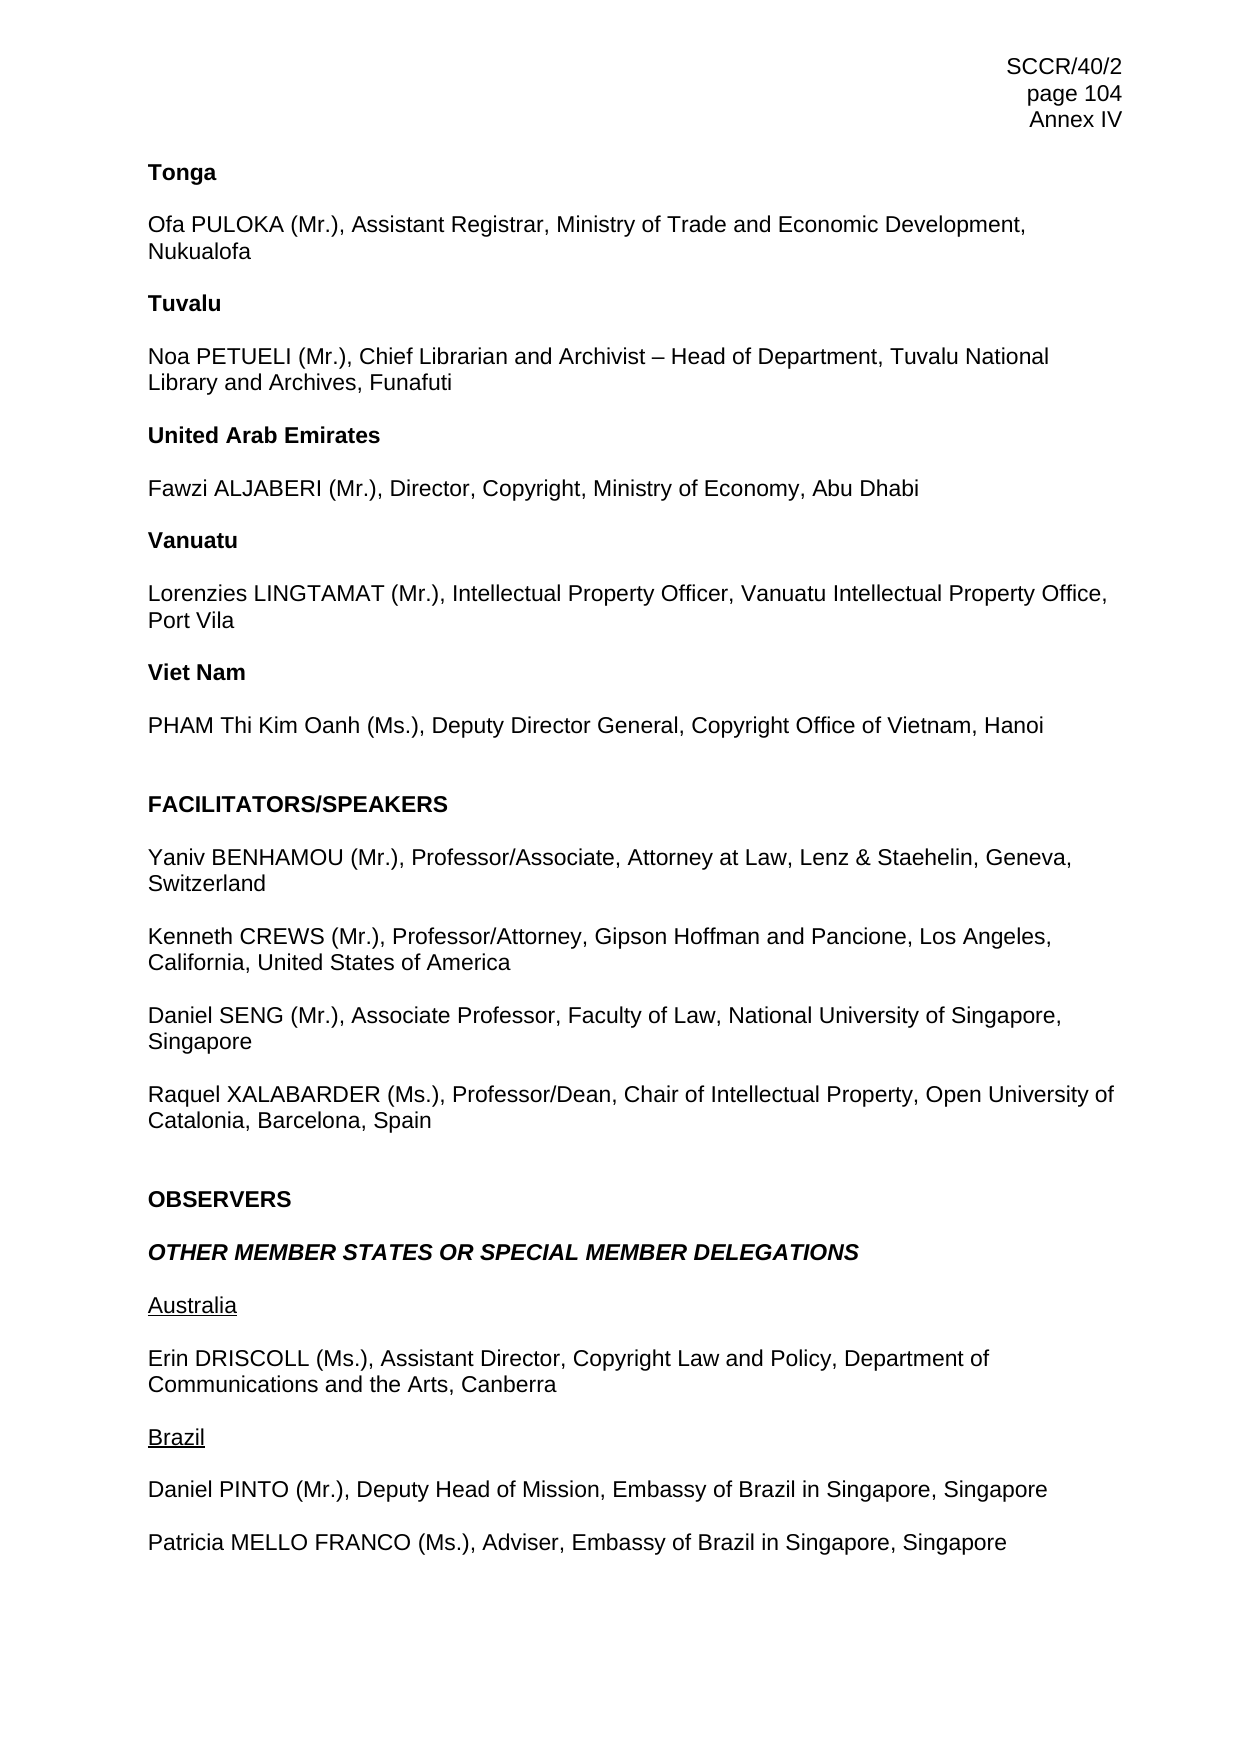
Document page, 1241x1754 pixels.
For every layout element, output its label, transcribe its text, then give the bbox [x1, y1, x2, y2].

text OBSERVERS [148, 1186, 1122, 1213]
text Patricia MELLO FRANCO (Ms.), Adviser, Embassy of Brazil in Singapore, Singapore [148, 1529, 1122, 1555]
text Daniel PINTO (Mr.), Deputy Head of Mission, Embassy of Brazil in Singapore, Singapore [148, 1476, 1122, 1503]
text Tonga [148, 158, 1122, 185]
text Fawzi ALJABERI (Mr.), Director, Copyright, Ministry of Economy, Abu Dhabi [148, 475, 1122, 501]
text Kenneth CREWS (Mr.), Professor/Attorney, Gipson Hoffman and Pancione, Los Angeles, California, United States of America [148, 923, 1122, 976]
text United Arab Emirates [148, 422, 1122, 448]
text Yaniv BENHAMOU (Mr.), Professor/Associate, Attorney at Law, Lenz & Staehelin, Geneva, Switzerland [148, 844, 1122, 896]
text FACILITATORS/SPEAKERS [148, 791, 1122, 817]
text Brazil [148, 1423, 1122, 1450]
text Erin DRISCOLL (Ms.), Assistant Director, Copyright Law and Policy, Department of Communications and the Arts, Canberra [148, 1344, 1122, 1397]
list Lorenzies LINGTAMAT (Mr.), Intellectual Property Officer, Vanuatu Intellectual Property Office, Port Vila [148, 580, 1122, 633]
text Viet Nam [148, 659, 1122, 686]
list Ofa PULOKA (Mr.), Assistant Registrar, Ministry of Trade and Economic Development, Nukualofa [148, 211, 1122, 264]
list PHAM Thi Kim Oanh (Ms.), Deputy Director General, Copyright Office of Vietnam, Hanoi [148, 712, 1122, 738]
text OTHER MEMBER STATES OR SPECIAL MEMBER DELEGATIONS [148, 1239, 1122, 1265]
text Tuvalu [148, 290, 1122, 317]
text Australia [148, 1292, 1122, 1318]
text Raquel XALABARDER (Ms.), Professor/Dean, Chair of Intellectual Property, Open University of Catalonia, Barcelona, Spain [148, 1081, 1122, 1134]
list Noa PETUELI (Mr.), Chief Librarian and Archivist – Head of Department, Tuvalu National Library and Archives, Funafuti [148, 343, 1122, 396]
text Daniel SENG (Mr.), Associate Professor, Faculty of Law, National University of Singapore, Singapore [148, 1002, 1122, 1054]
text Vanuatu [148, 527, 1122, 554]
